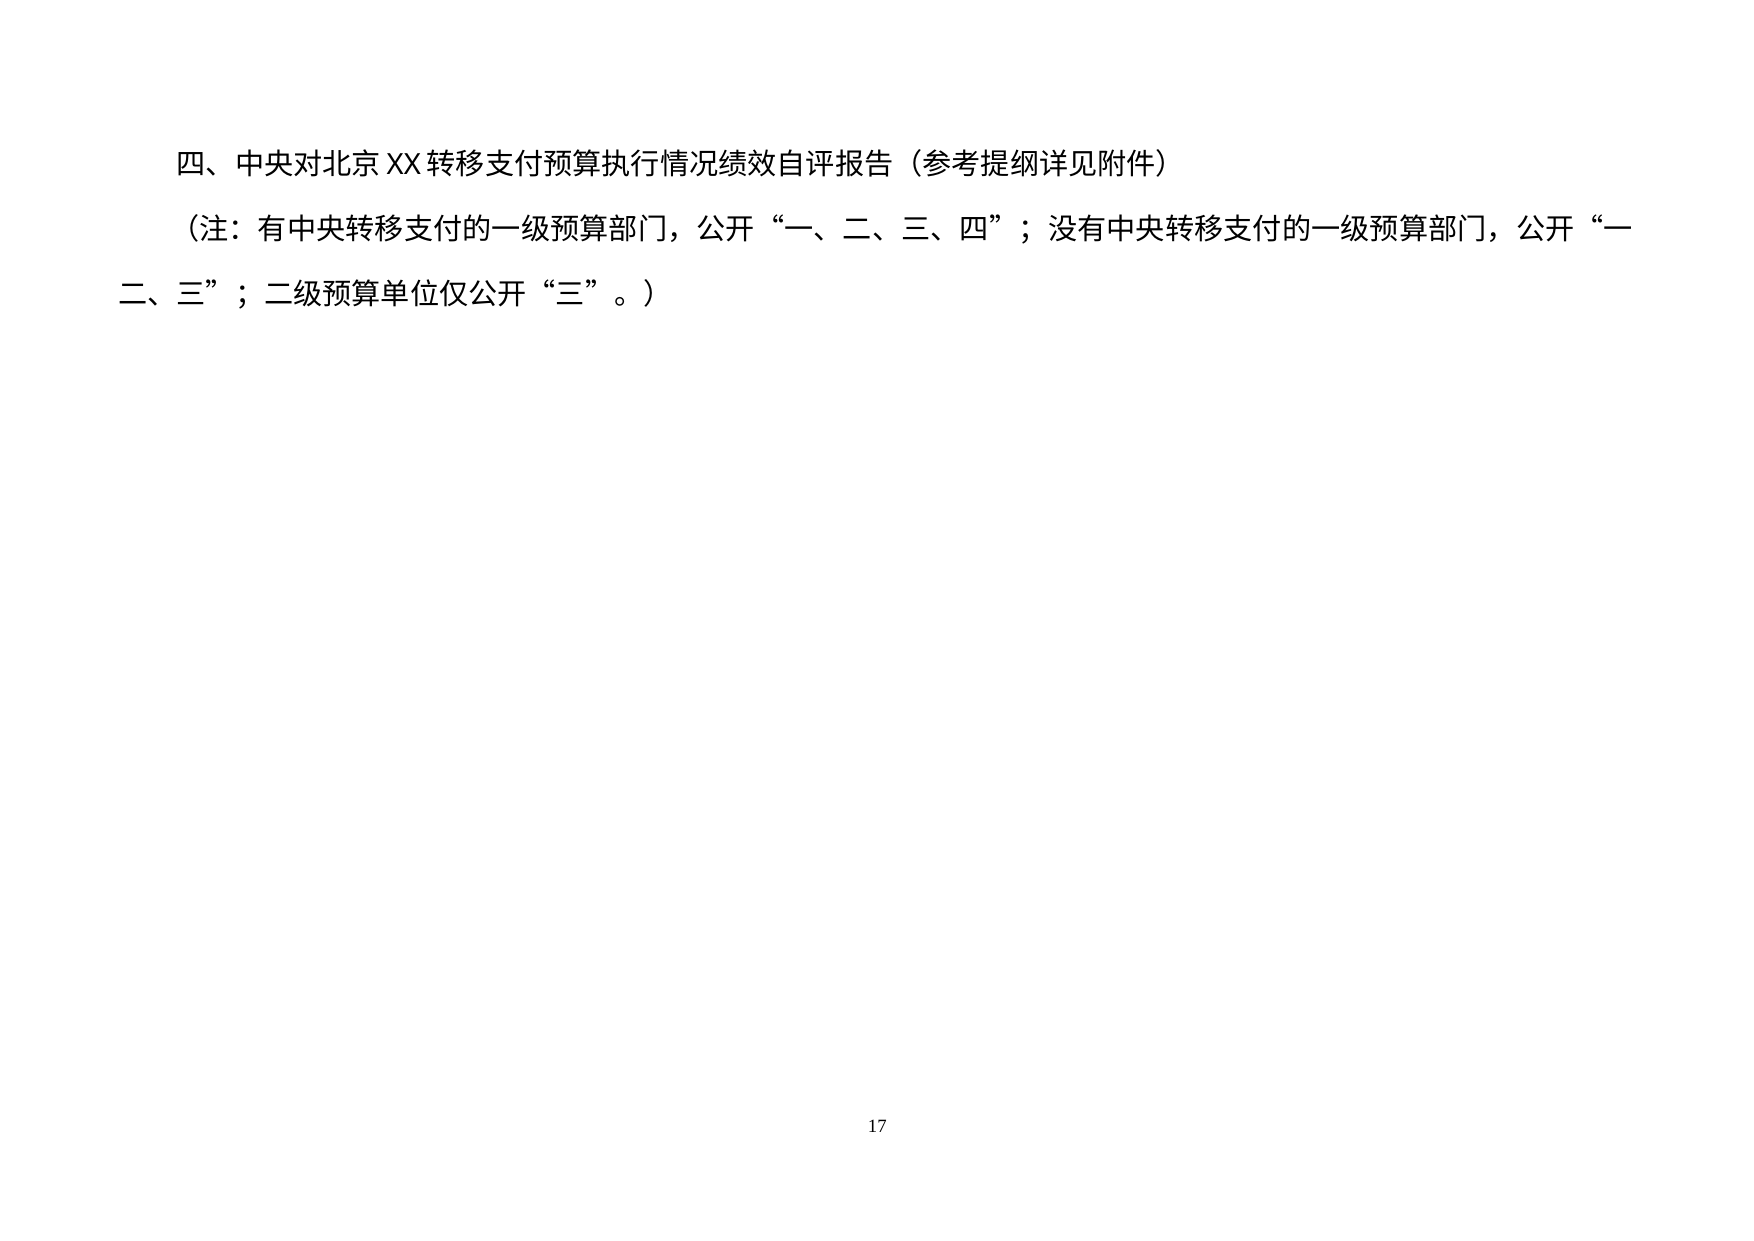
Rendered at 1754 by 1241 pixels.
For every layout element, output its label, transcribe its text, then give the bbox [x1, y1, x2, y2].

text （注：有中央转移支付的一级预算部门，公开“一、二、三、四”；没有中央转移支付的一级预算部门，公开“一、二、三”；二级预算单位仅公开“三”。） [118, 194, 1636, 324]
list 中央对北京XX转移支付预算执行情况绩效自评报告（参考提纲详见附件） [118, 129, 1636, 194]
